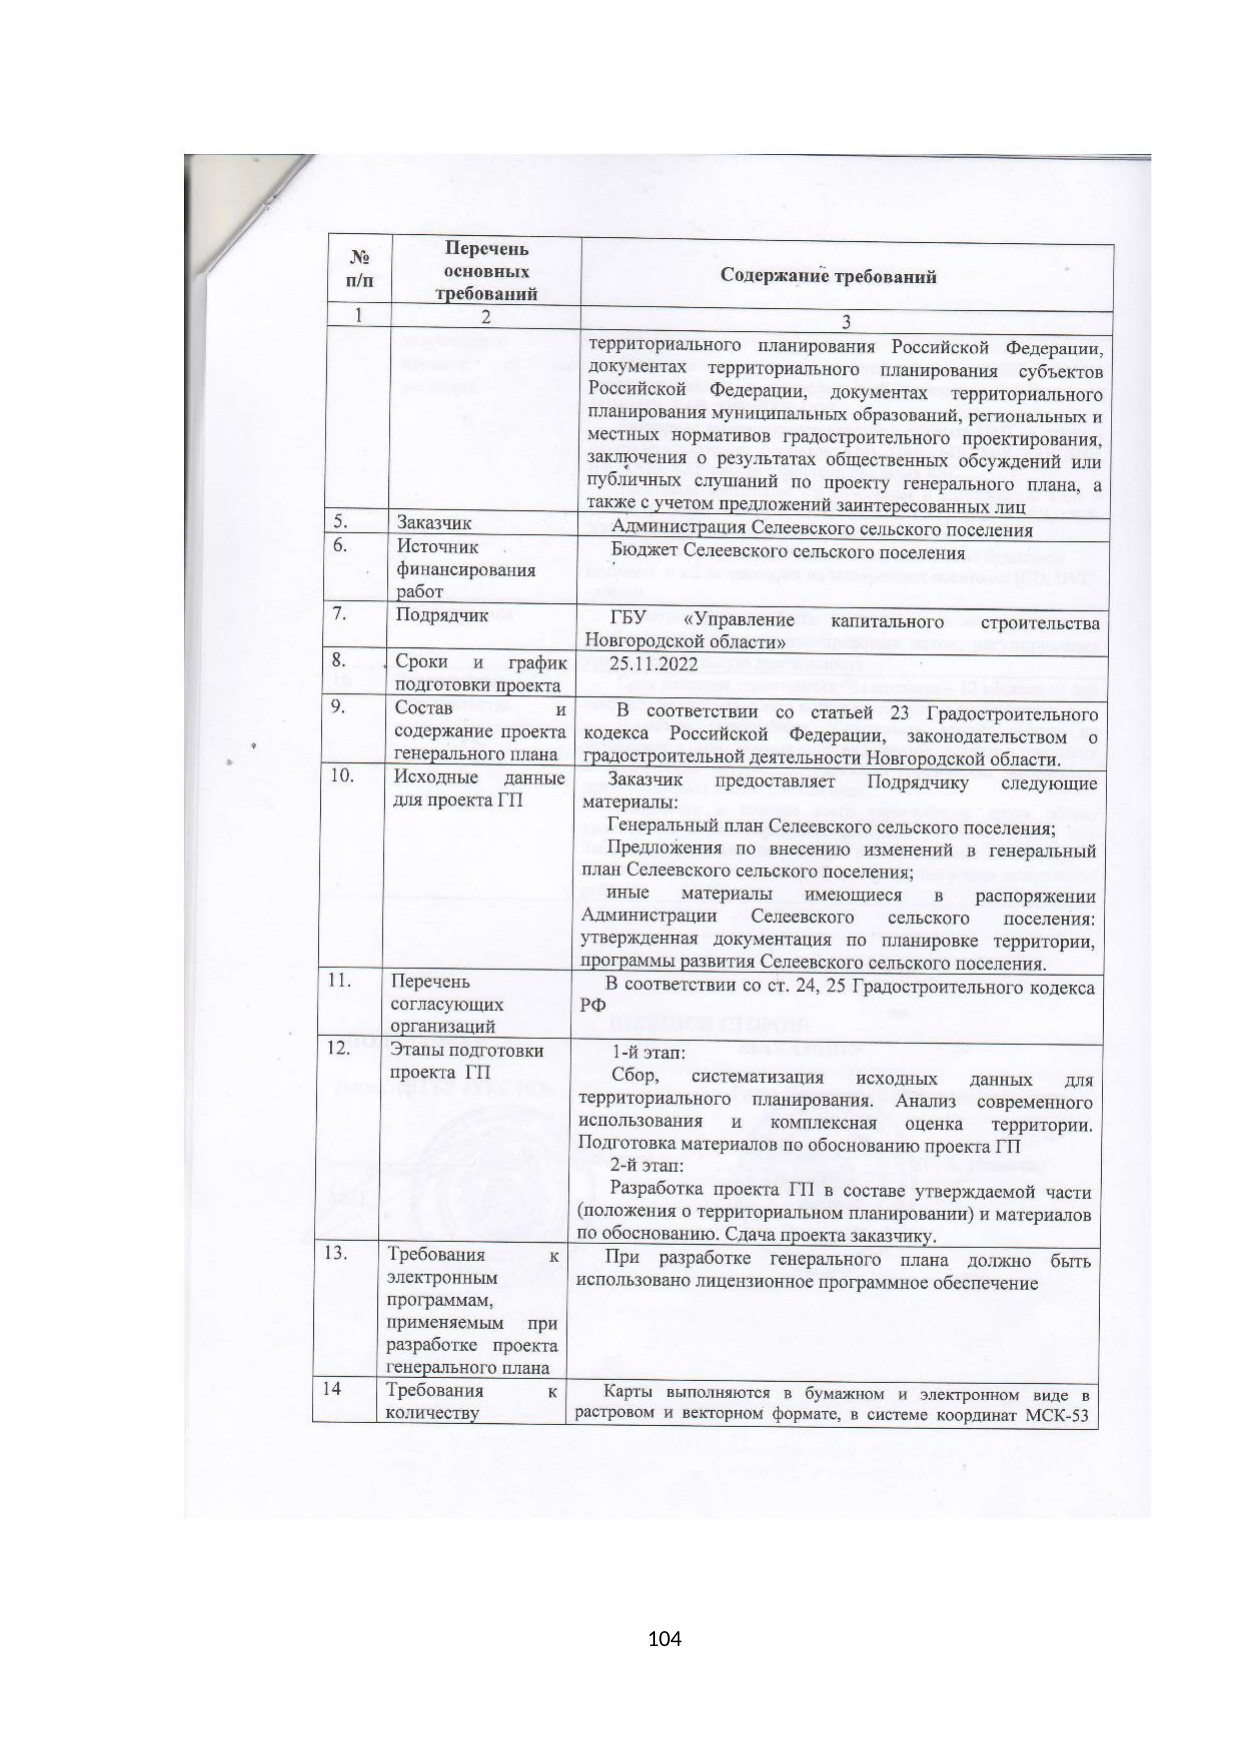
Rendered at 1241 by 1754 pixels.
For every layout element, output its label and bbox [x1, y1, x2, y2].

picture [177, 147, 1152, 1525]
